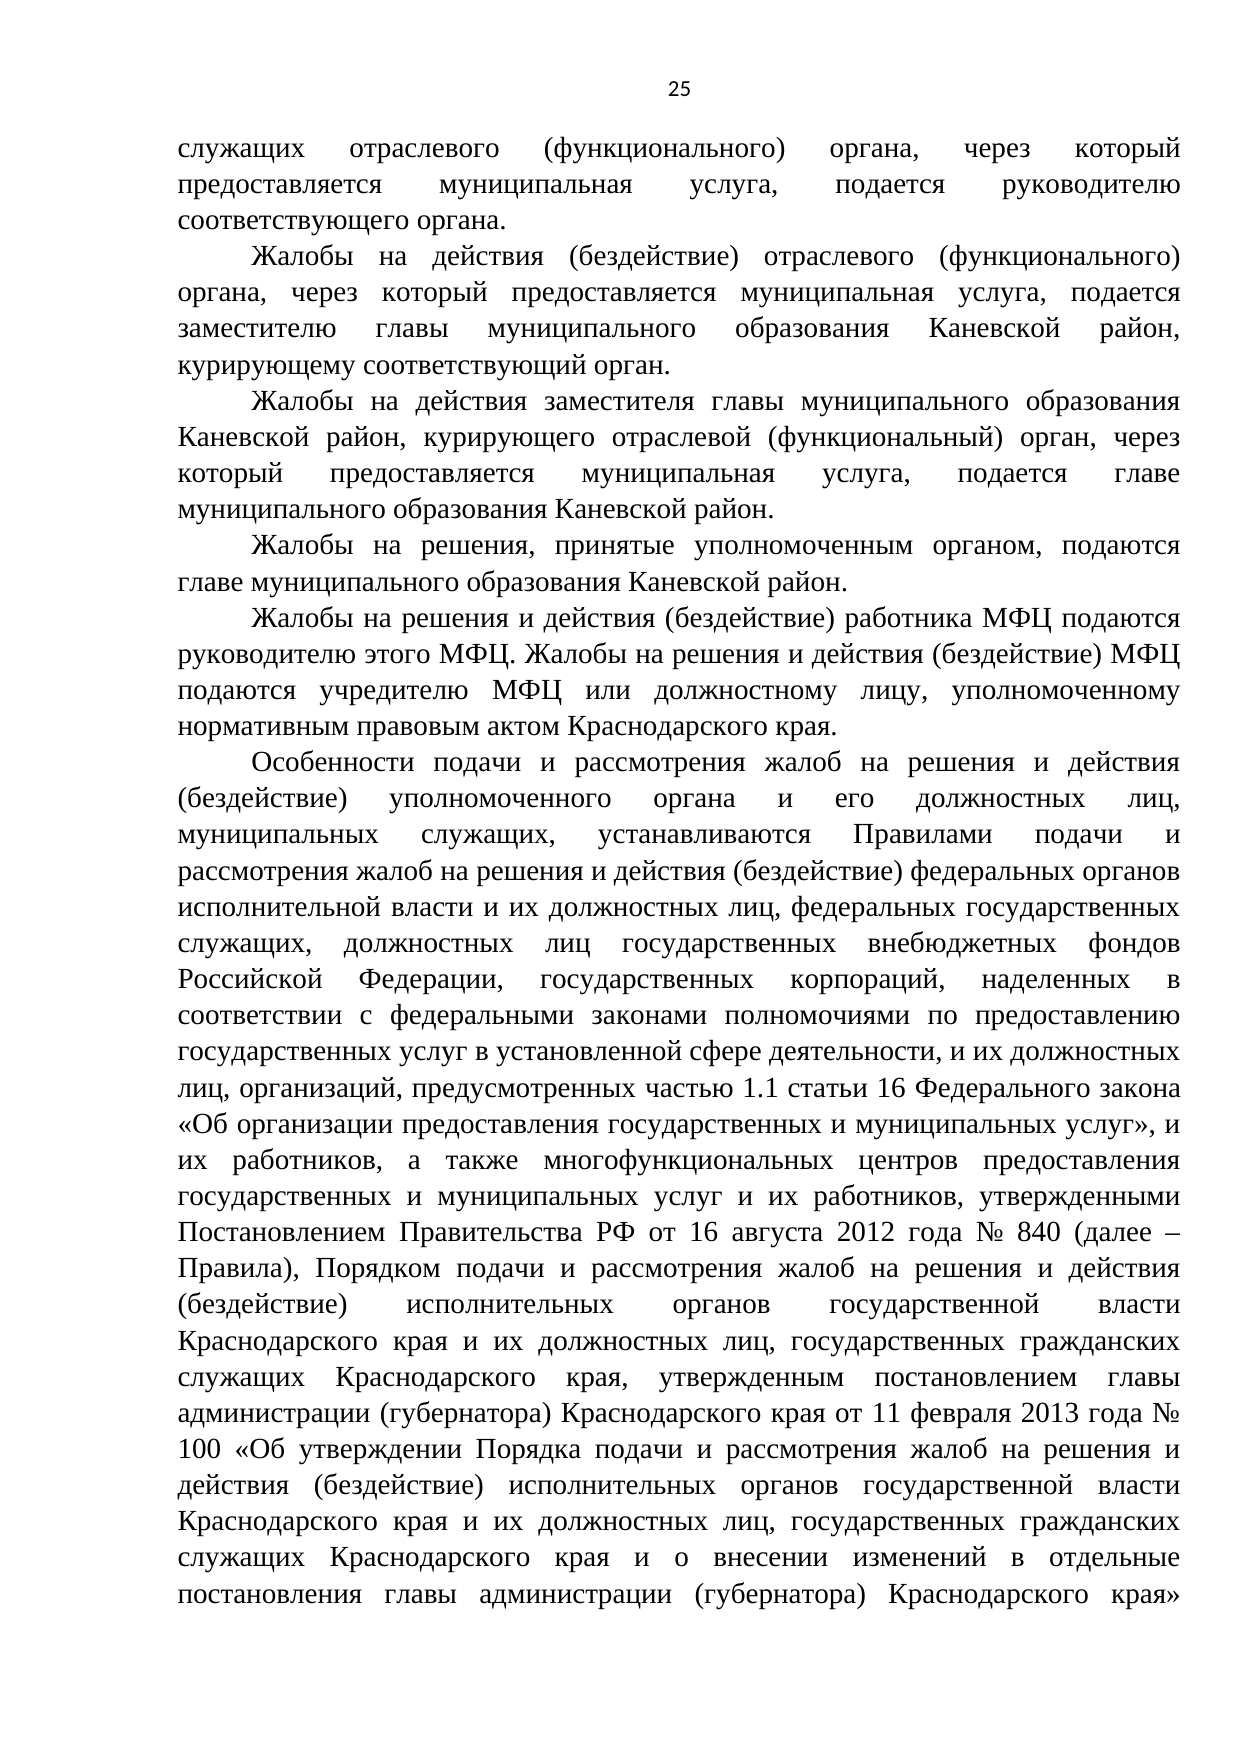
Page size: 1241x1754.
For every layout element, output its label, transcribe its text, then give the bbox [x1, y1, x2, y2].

text Жалобы на решения, принятые уполномоченным органом, подаются главе муниципального образования Каневской район. [177, 527, 1181, 597]
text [177, 130, 1181, 236]
text Жалобы на действия (бездействие) отраслевого (функционального) органа, через который предоставляется муниципальная услуга, подается заместителю главы муниципального образования Каневской район, курирующему соответствующий орган. [177, 238, 1181, 380]
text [177, 744, 1181, 1609]
text Жалобы на действия заместителя главы муниципального образования Каневской район, курирующего отраслевой (функциональный) орган, через который предоставляется муниципальная услуга, подается главе муниципального образования Каневской район. [177, 383, 1181, 525]
text Жалобы на решения и действия (бездействие) работника МФЦ подаются руководителю этого МФЦ. Жалобы на решения и действия (бездействие) МФЦ подаются учредителю МФЦ или должностному лицу, уполномоченному нормативным правовым актом Краснодарского края. [177, 600, 1181, 742]
